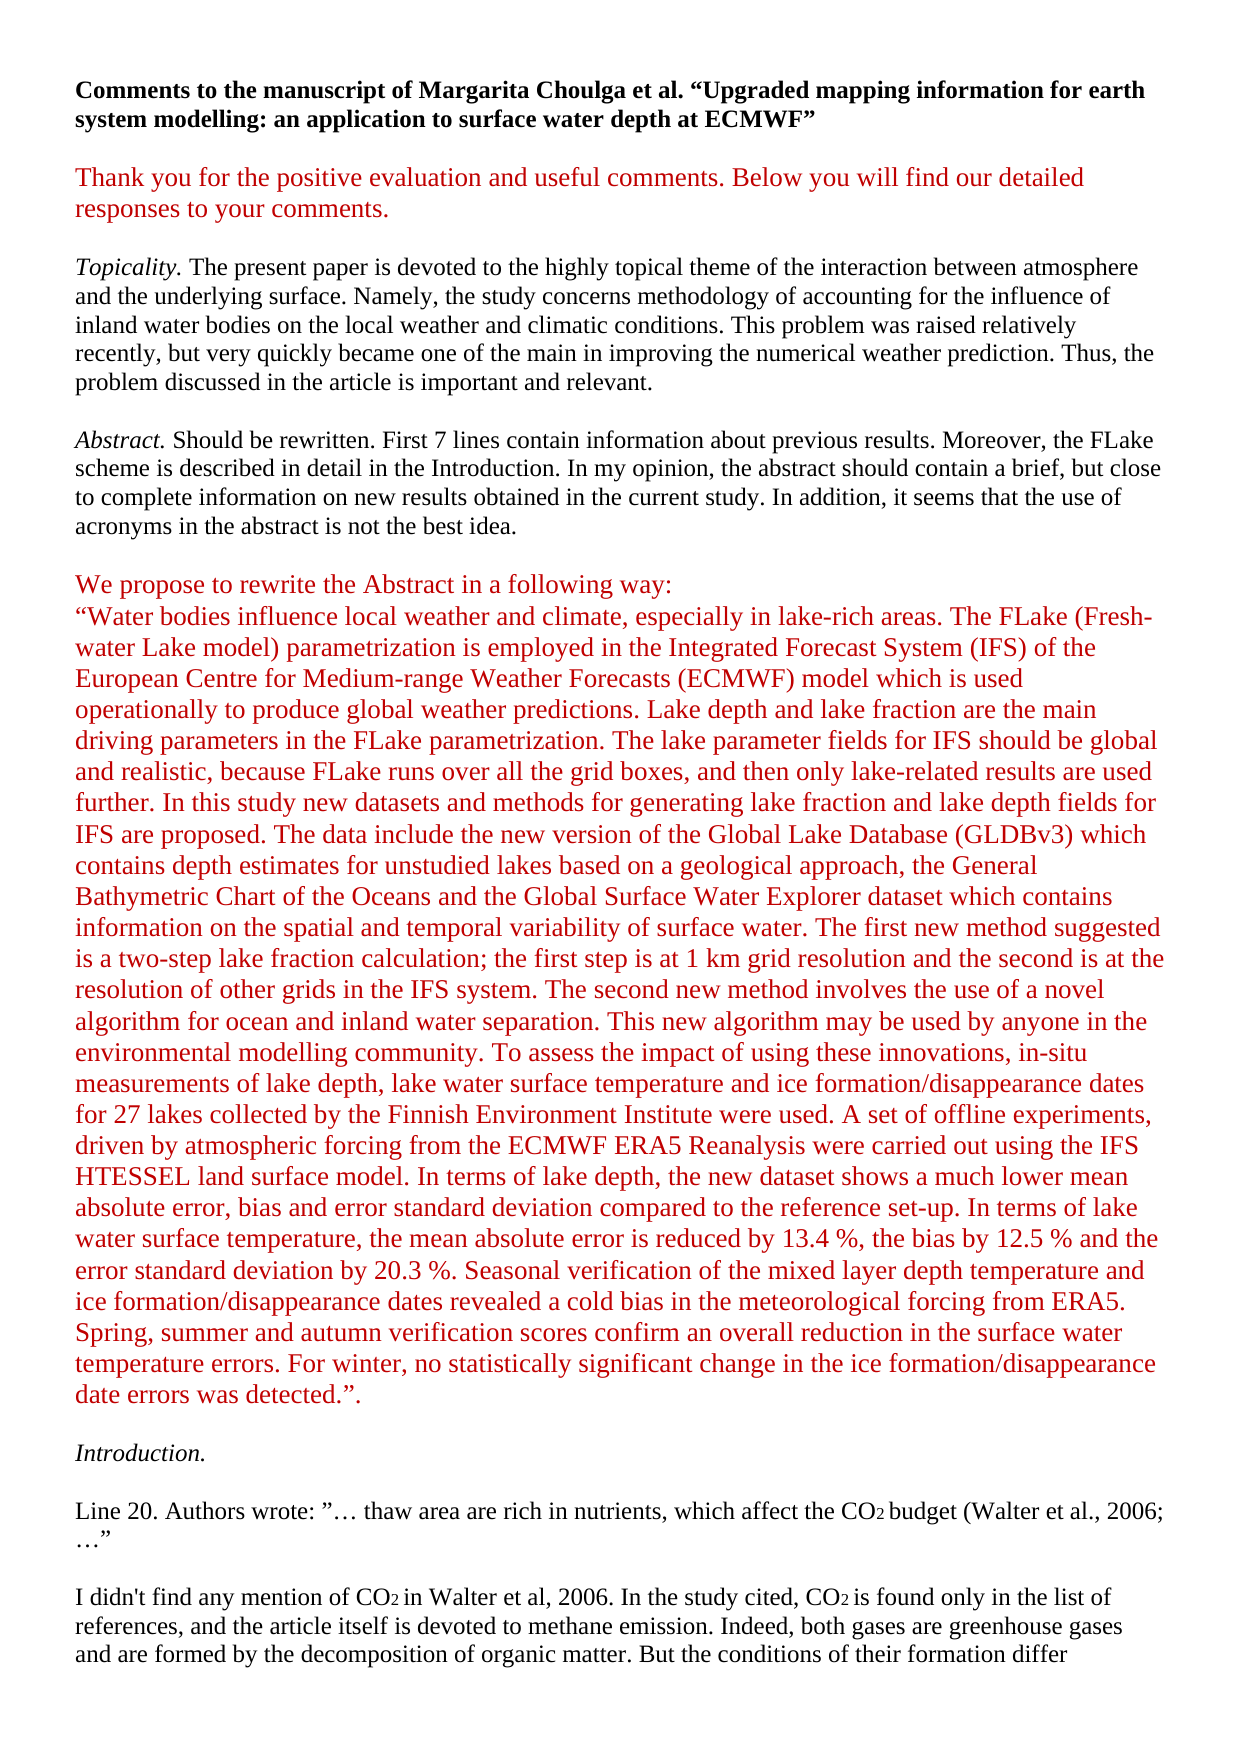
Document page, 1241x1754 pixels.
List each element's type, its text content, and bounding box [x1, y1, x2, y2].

text Thank you for the positive evaluation and useful comments. Below you will find our detailed responses to your comments. [75, 161, 1165, 223]
text “Water bodies influence local weather and climate, especially in lake-rich areas. The FLake (Fresh-water Lake model) parametrization is employed in the Integrated Forecast System (IFS) of the European Centre for Medium-range Weather Forecasts (ECMWF) model which is used operationally to produce global weather predictions. Lake depth and lake fraction are the main driving parameters in the FLake parametrization. The lake parameter fields for IFS should be global and realistic, because FLake runs over all the grid boxes, and then only lake-related results are used further. In this study new datasets and methods for generating lake fraction and lake depth fields for IFS are proposed. The data include the new version of the Global Lake Database (GLDBv3) which contains depth estimates for unstudied lakes based on a geological approach, the General Bathymetric Chart of the Oceans and the Global Surface Water Explorer dataset which contains information on the spatial and temporal variability of surface water. The first new method suggested is a two-step lake fraction calculation; the first step is at 1 km grid resolution and the second is at the resolution of other grids in the IFS system. The second new method involves the use of a novel algorithm for ocean and inland water separation. This new algorithm may be used by anyone in the environmental modelling community. To assess the impact of using these innovations, in-situ measurements of lake depth, lake water surface temperature and ice formation/disappearance dates for 27 lakes collected by the Finnish Environment Institute were used. A set of offline experiments, driven by atmospheric forcing from the ECMWF ERA5 Reanalysis were carried out using the IFS HTESSEL land surface model. In terms of lake depth, the new dataset shows a much lower mean absolute error, bias and error standard deviation compared to the reference set-up. In terms of lake water surface temperature, the mean absolute error is reduced by 13.4 %, the bias by 12.5 % and the error standard deviation by 20.3 %. Seasonal verification of the mixed layer depth temperature and ice formation/disappearance dates revealed a cold bias in the meteorological forcing from ERA5. Spring, summer and autumn verification scores confirm an overall reduction in the surface water temperature errors. For winter, no statistically significant change in the ice formation/disappearance date errors was detected.”. [75, 600, 1165, 1409]
text Comments to the manuscript of Margarita Choulga et al. “Upgraded mapping information for earth system modelling: an application to surface water depth at ECMWF” [75, 75, 1165, 132]
text Introduction. [75, 1438, 1165, 1467]
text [75, 1582, 1165, 1668]
text We propose to rewrite the Abstract in a following way: [75, 568, 1165, 600]
text Line 20. Authors wrote: ”… thaw area are rich in nutrients, which affect the CO2 budget (Walter et al., 2006;…” [75, 1496, 1165, 1553]
text Topicality. The present paper is devoted to the highly topical theme of the interaction between atmosphere and the underlying surface. Namely, the study concerns methodology of accounting for the influence of inland water bodies on the local weather and climatic conditions. This problem was raised relatively recently, but very quickly became one of the main in improving the numerical weather prediction. Thus, the problem discussed in the article is important and relevant. [75, 252, 1165, 396]
text Abstract. Should be rewritten. First 7 lines contain information about previous results. Moreover, the FLake scheme is described in detail in the Introduction. In my opinion, the abstract should contain a brief, but close to complete information on new results obtained in the current study. In addition, it seems that the use of acronyms in the abstract is not the best idea. [75, 425, 1165, 540]
